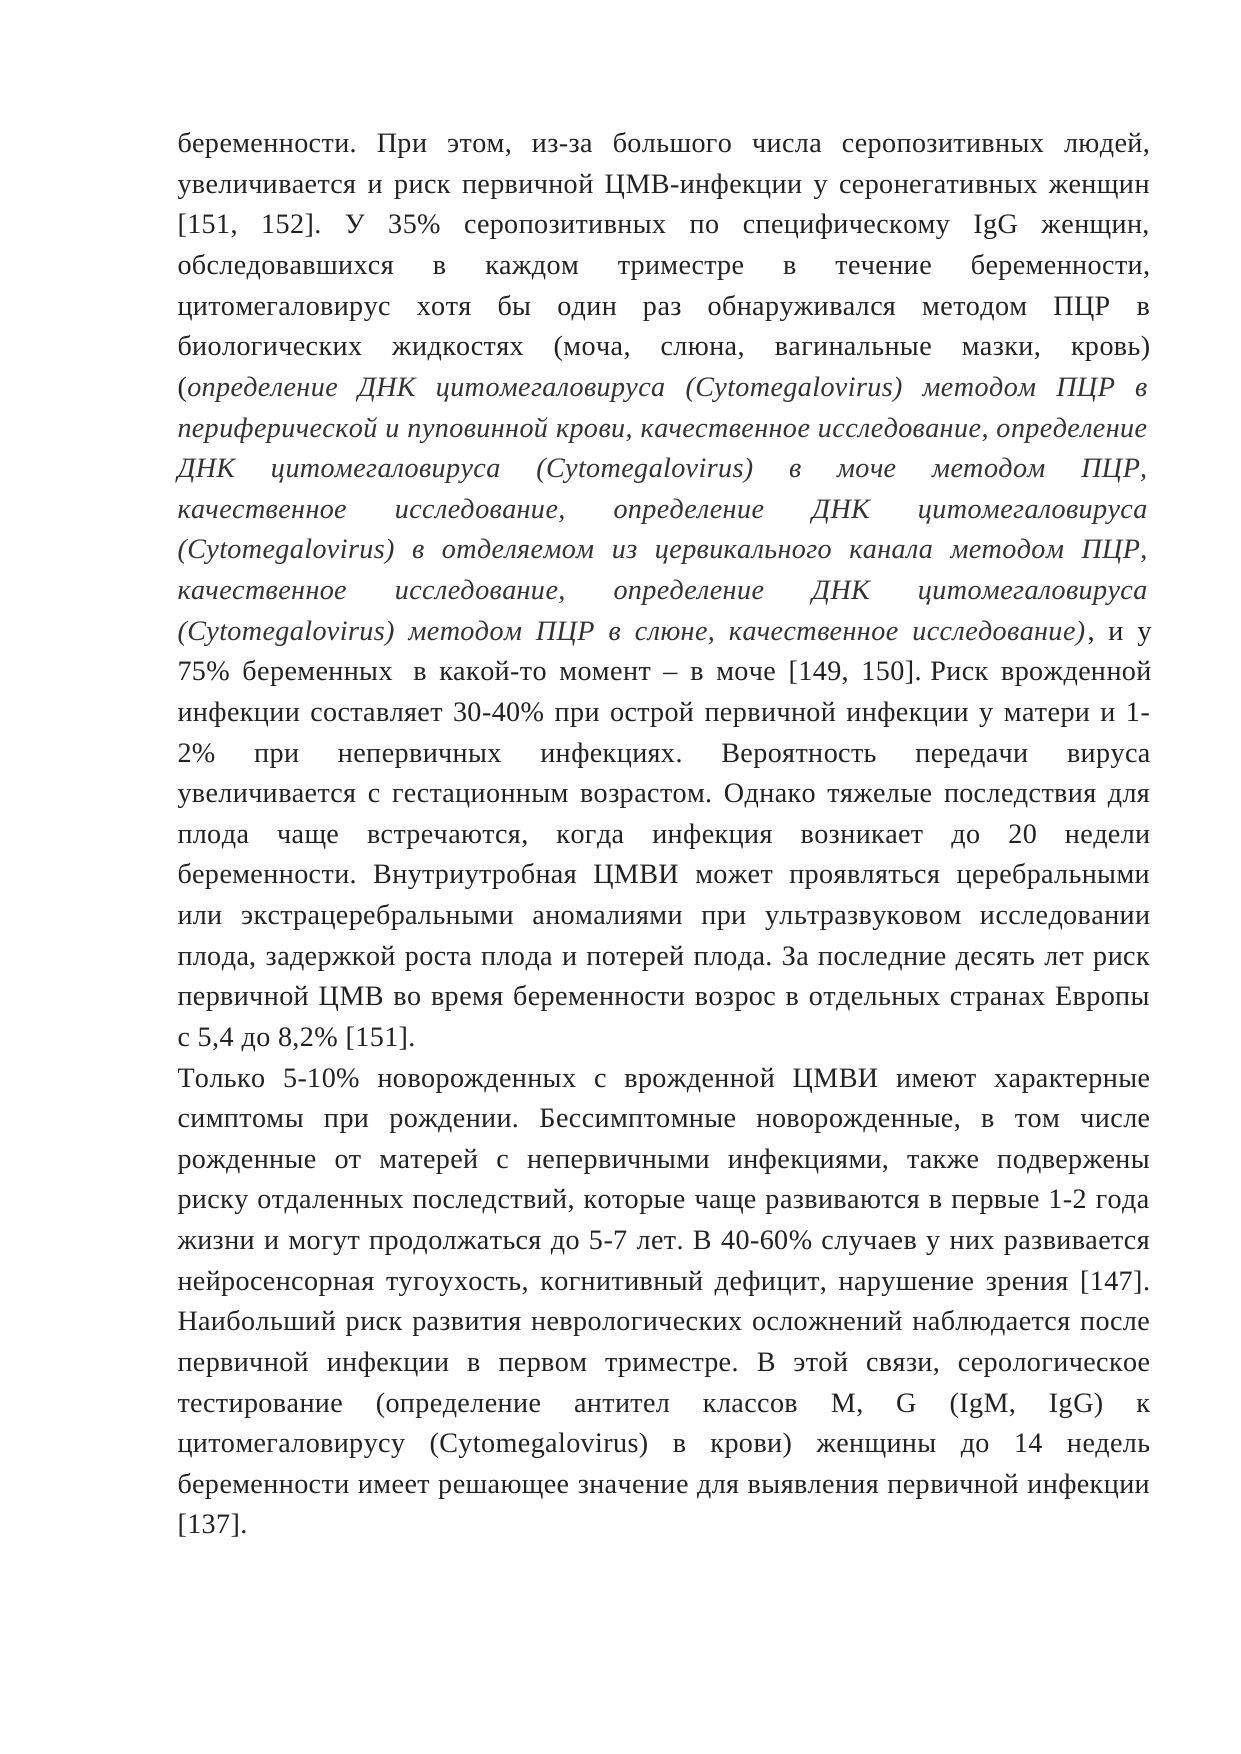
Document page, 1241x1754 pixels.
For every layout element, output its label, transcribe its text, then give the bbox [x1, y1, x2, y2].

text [177, 118, 1152, 1052]
text Только 5-10% новорожденных с врожденной ЦМВИ имеют характерные симптомы при рождении. Бессимптомные новорожденные, в том числе рожденные от матерей с непервичными инфекциями, также подвержены риску отдаленных последствий, которые чаще развиваются в первые 1-2 года жизни и могут продолжаться до 5-7 лет. В 40-60% случаев у них развивается нейросенсорная тугоухость, когнитивный дефицит, нарушение зрения [147]. Наибольший риск развития неврологических осложнений наблюдается после первичной инфекции в первом триместре. В этой связи, серологическое тестирование (определение антител классов M, G (IgM, IgG) к цитомегаловирусу (Cytomegalovirus) в крови) женщины до 14 недель беременности имеет решающее значение для выявления первичной инфекции [137]. [177, 1052, 1152, 1540]
